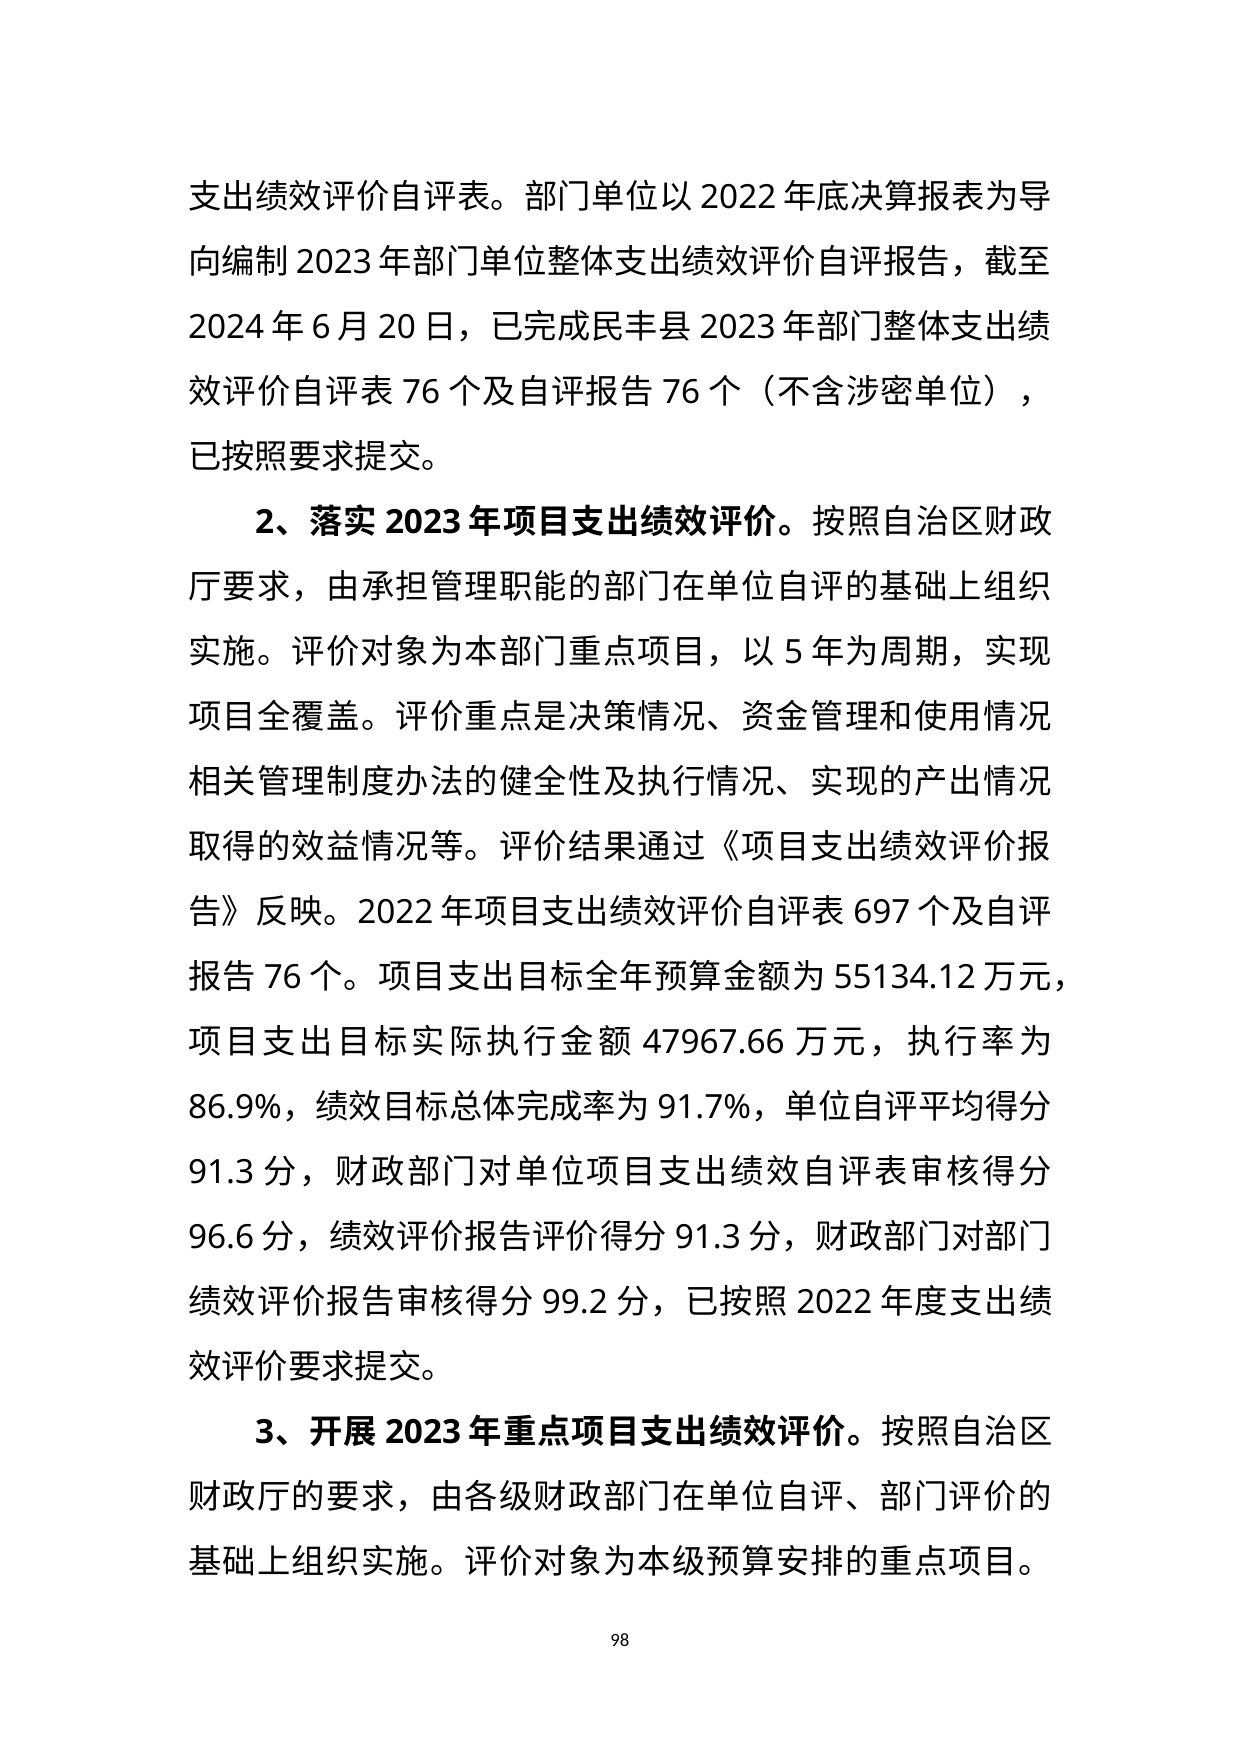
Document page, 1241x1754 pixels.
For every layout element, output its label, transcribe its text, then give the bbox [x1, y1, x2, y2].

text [188, 1397, 1052, 1592]
text 2、落实2023年项目支出绩效评价。按照自治区财政厅要求，由承担管理职能的部门在单位自评的基础上组织实施。评价对象为本部门重点项目，以5年为周期，实现项目全覆盖。评价重点是决策情况、资金管理和使用情况、相关管理制度办法的健全性及执行情况、实现的产出情况、取得的效益情况等。评价结果通过《项目支出绩效评价报告》反映。2022年项目支出绩效评价自评表697个及自评报告76个。项目支出目标全年预算金额为55134.12万元，项目支出目标实际执行金额47967.66万元，执行率为86.9%，绩效目标总体完成率为91.7%，单位自评平均得分91.3分，财政部门对单位项目支出绩效自评表审核得分96.6分，绩效评价报告评价得分91.3分，财政部门对部门绩效评价报告审核得分99.2分，已按照2022年度支出绩效评价要求提交。 [188, 487, 1052, 1397]
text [188, 162, 1052, 487]
